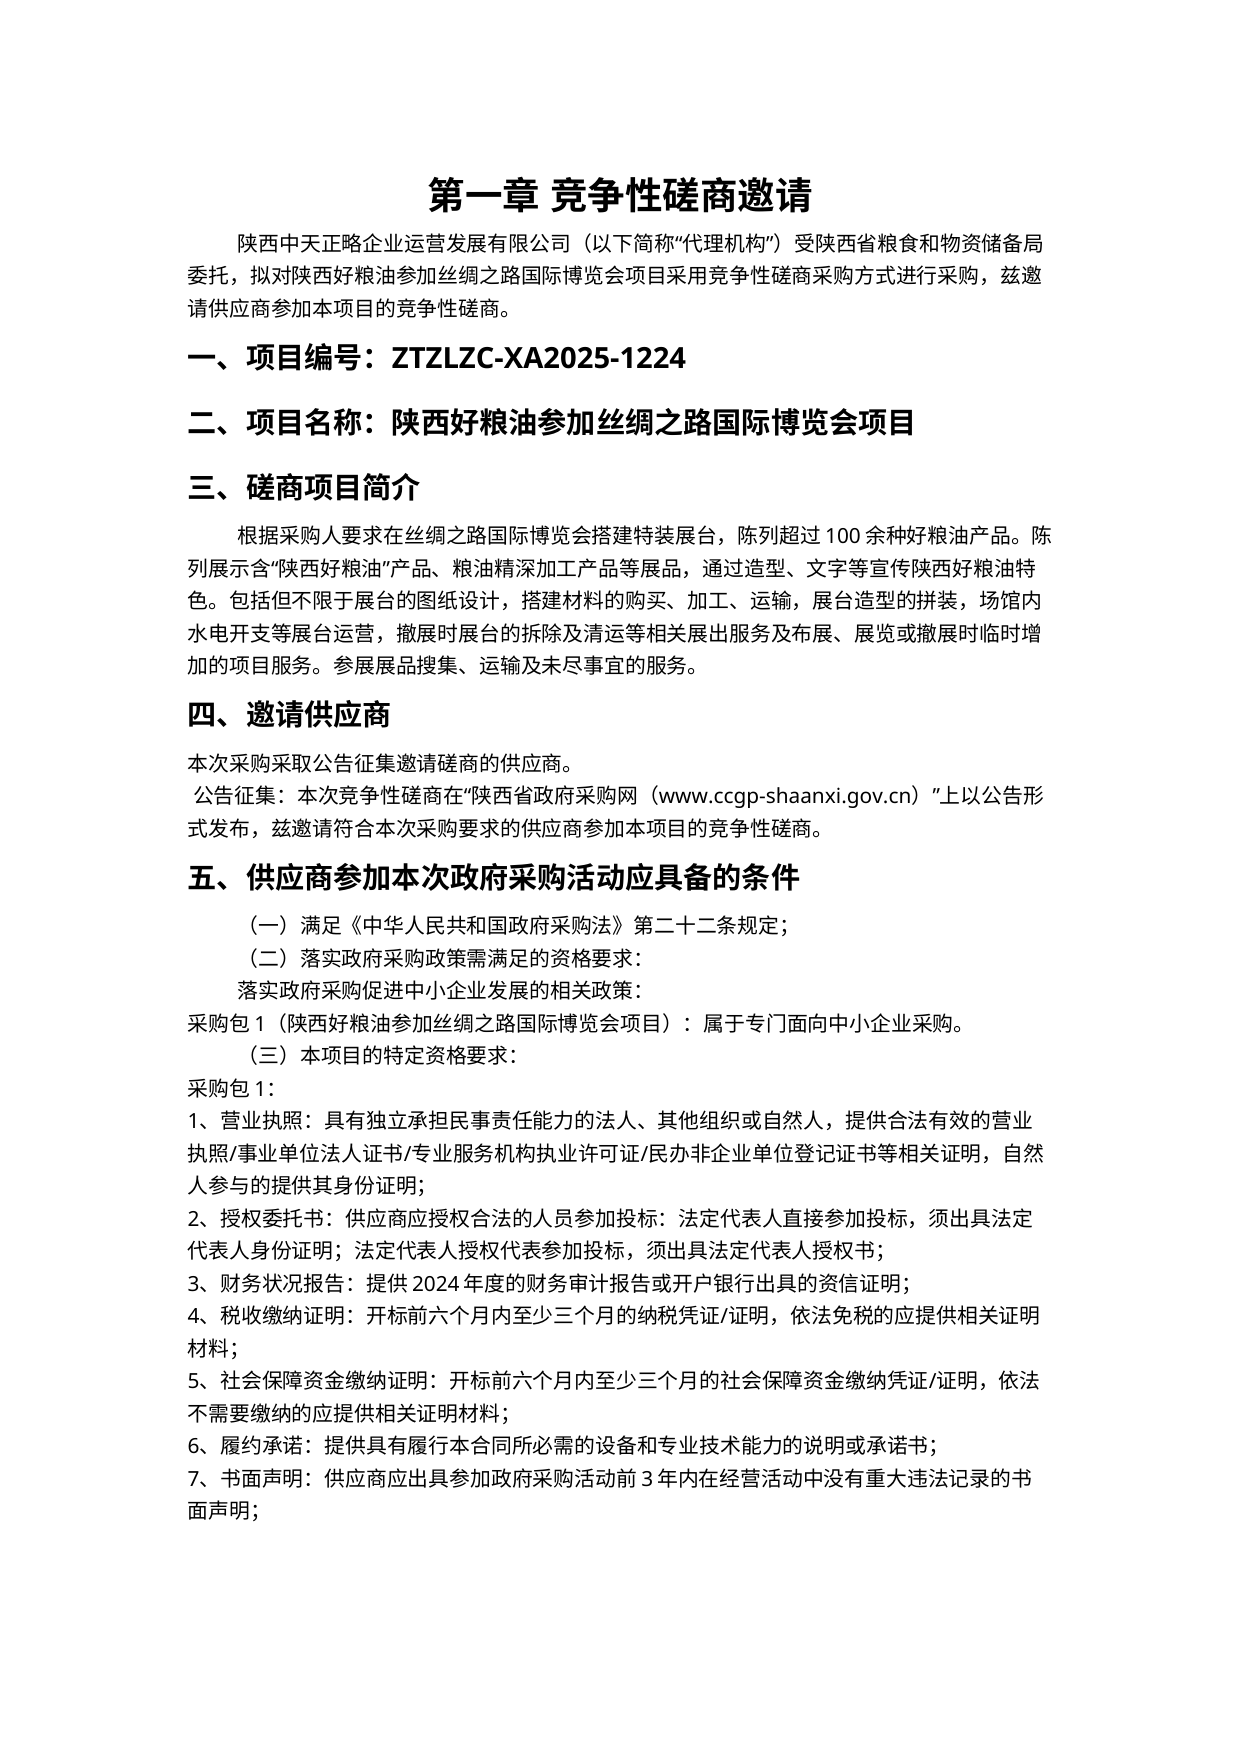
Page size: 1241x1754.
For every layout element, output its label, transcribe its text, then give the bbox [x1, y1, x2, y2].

text 5、社会保障资金缴纳证明：开标前六个月内至少三个月的社会保障资金缴纳凭证/证明，依法不需要缴纳的应提供相关证明材料； [187, 1364, 1053, 1429]
text 采购包1（陕西好粮油参加丝绸之路国际博览会项目）：属于专门面向中小企业采购。 [187, 1007, 1053, 1039]
text 1、营业执照：具有独立承担民事责任能力的法人、其他组织或自然人，提供合法有效的营业执照/事业单位法人证书/专业服务机构执业许可证/民办非企业单位登记证书等相关证明，自然人参与的提供其身份证明； [187, 1104, 1053, 1202]
text 二、项目名称：陕西好粮油参加丝绸之路国际博览会项目 [187, 389, 1053, 454]
text 2、授权委托书：供应商应授权合法的人员参加投标：法定代表人直接参加投标，须出具法定代表人身份证明；法定代表人授权代表参加投标，须出具法定代表人授权书； [187, 1202, 1053, 1267]
text （二）落实政府采购政策需满足的资格要求： [187, 942, 1053, 974]
text 陕西中天正略企业运营发展有限公司（以下简称“代理机构”）受陕西省粮食和物资储备局委托，拟对陕西好粮油参加丝绸之路国际博览会项目采用竞争性磋商采购方式进行采购，兹邀请供应商参加本项目的竞争性磋商。 [187, 227, 1053, 324]
text 第一章 竞争性磋商邀请 [187, 162, 1053, 227]
text 四、邀请供应商 [187, 682, 1053, 747]
text 落实政府采购促进中小企业发展的相关政策： [187, 974, 1053, 1007]
text 根据采购人要求在丝绸之路国际博览会搭建特装展台，陈列超过100余种好粮油产品。陈列展示含“陕西好粮油”产品、粮油精深加工产品等展品，通过造型、文字等宣传陕西好粮油特色。包括但不限于展台的图纸设计，搭建材料的购买、加工、运输，展台造型的拼装，场馆内水电开支等展台运营，撤展时展台的拆除及清运等相关展出服务及布展、展览或撤展时临时增加的项目服务。参展展品搜集、运输及未尽事宜的服务。 [187, 519, 1053, 682]
text 3、财务状况报告：提供2024年度的财务审计报告或开户银行出具的资信证明； [187, 1267, 1053, 1299]
text （一）满足《中华人民共和国政府采购法》第二十二条规定； [187, 909, 1053, 942]
text （三）本项目的特定资格要求： [187, 1039, 1053, 1072]
text 一、项目编号：ZTZLZC-XA2025-1224 [187, 324, 1053, 389]
text 7、书面声明：供应商应出具参加政府采购活动前3年内在经营活动中没有重大违法记录的书面声明； [187, 1462, 1053, 1527]
text 三、磋商项目简介 [187, 454, 1053, 519]
text 采购包1： [187, 1072, 1053, 1104]
text 公告征集：本次竞争性磋商在“陕西省政府采购网（www.ccgp-shaanxi.gov.cn）”上以公告形式发布，兹邀请符合本次采购要求的供应商参加本项目的竞争性磋商。 [187, 779, 1053, 844]
text 本次采购采取公告征集邀请磋商的供应商。 [187, 747, 1053, 779]
text 4、税收缴纳证明：开标前六个月内至少三个月的纳税凭证/证明，依法免税的应提供相关证明材料； [187, 1299, 1053, 1364]
text 五、供应商参加本次政府采购活动应具备的条件 [187, 844, 1053, 909]
text 6、履约承诺：提供具有履行本合同所必需的设备和专业技术能力的说明或承诺书； [187, 1429, 1053, 1462]
